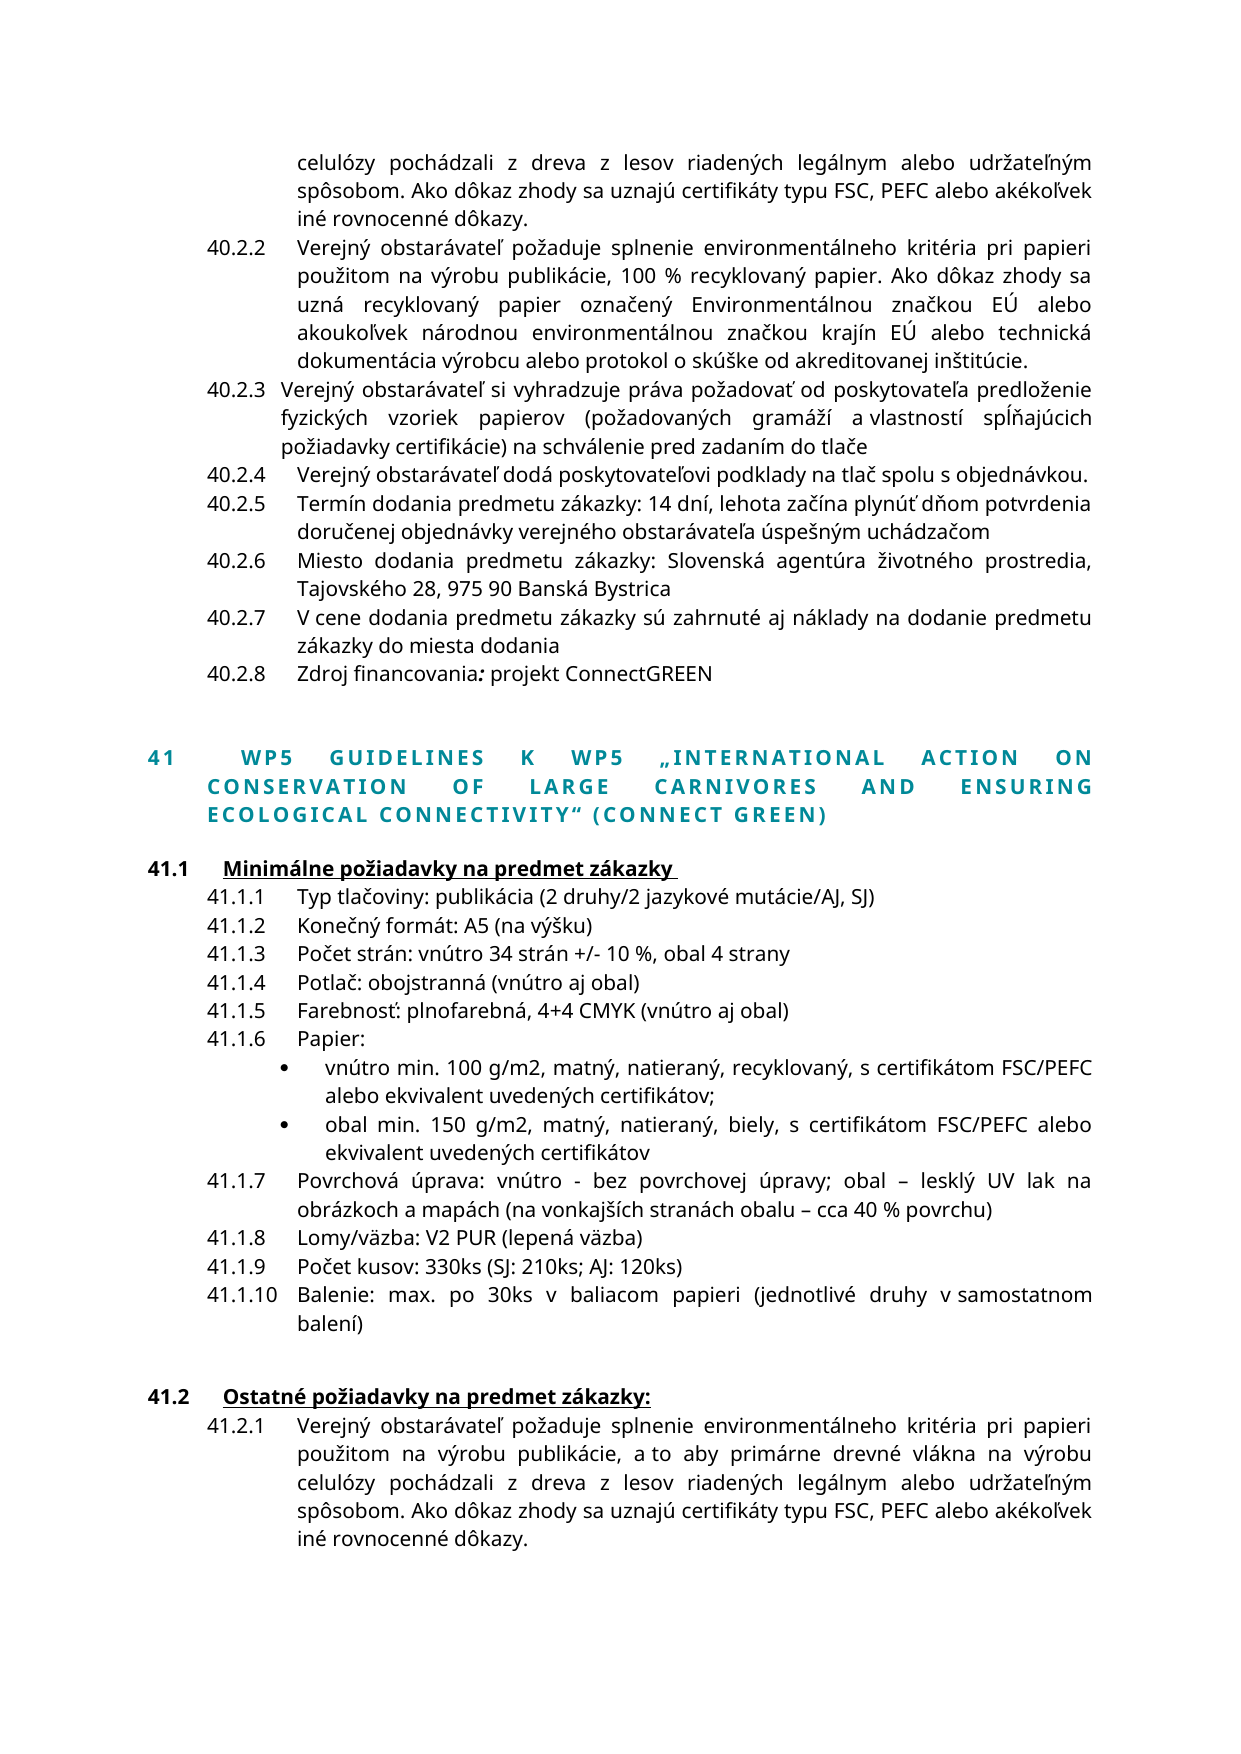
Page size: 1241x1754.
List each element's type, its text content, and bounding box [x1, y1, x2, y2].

subtitle Povrchová úprava: vnútro - bez povrchovej úpravy; obal – lesklý UV lak na obrázkoch a mapách (na vonkajších stranách obalu – cca 40 % povrchu) [207, 1167, 1093, 1223]
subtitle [207, 148, 1093, 233]
subtitle Termín dodania predmetu zákazky: 14 dní, lehota začína plynúť dňom potvrdenia doručenej objednávky verejného obstarávateľa úspešným uchádzačom [207, 489, 1093, 546]
subtitle Počet strán: vnútro 34 strán +/- 10 %, obal 4 strany [207, 939, 1093, 968]
subtitle Lomy/väzba: V2 PUR (lepená väzba) [207, 1223, 1093, 1252]
list Ostatné požiadavky na predmet zákazky: [148, 1382, 1093, 1411]
subtitle Typ tlačoviny: publikácia (2 druhy/2 jazykové mutácie/AJ, SJ) [207, 882, 1093, 911]
subtitle Zdroj financovania: projekt ConnectGREEN [207, 659, 1093, 688]
subtitle Verejný obstarávateľ požaduje splnenie environmentálneho kritéria pri papieri použitom na výrobu publikácie, 100 % recyklovaný papier. Ako dôkaz zhody sa uzná recyklovaný papier označený Environmentálnou značkou EÚ alebo akoukoľvek národnou environmentálnou značkou krajín EÚ alebo technická dokumentácia výrobcu alebo protokol o skúške od akreditovanej inštitúcie. [207, 233, 1093, 375]
list Minimálne požiadavky na predmet zákazky [148, 854, 1093, 882]
subtitle Počet kusov: 330ks (SJ: 210ks; AJ: 120ks) [207, 1252, 1093, 1280]
subtitle V cene dodania predmetu zákazky sú zahrnuté aj náklady na dodanie predmetu zákazky do miesta dodania [207, 603, 1093, 659]
subtitle Verejný obstarávateľ si vyhradzuje práva požadovať od poskytovateľa predloženie fyzických vzoriek papierov (požadovaných gramáží a vlastností spĺňajúcich požiadavky certifikácie) na schválenie pred zadaním do tlače [207, 375, 1093, 460]
subtitle Konečný formát: A5 (na výšku) [207, 911, 1093, 939]
subtitle WP5 Guidelines k WP5 „International Action on Conservation of Large Carnivores and Ensuring Ecological Connectivity“ (Connect GREEN) [148, 743, 1093, 829]
list vnútro min. 100 g/m2, matný, natieraný, recyklovaný, s certifikátom FSC/PEFC alebo ekvivalent uvedených certifikátov; [281, 1053, 1093, 1110]
subtitle Miesto dodania predmetu zákazky: Slovenská agentúra životného prostredia, Tajovského 28, 975 90 Banská Bystrica [207, 546, 1093, 603]
subtitle Papier: [207, 1024, 1093, 1053]
subtitle Farebnosť: plnofarebná, 4+4 CMYK (vnútro aj obal) [207, 996, 1093, 1024]
subtitle Verejný obstarávateľ dodá poskytovateľovi podklady na tlač spolu s objednávkou. [207, 460, 1093, 489]
list obal min. 150 g/m2, matný, natieraný, biely, s certifikátom FSC/PEFC alebo ekvivalent uvedených certifikátov [281, 1110, 1093, 1167]
subtitle Balenie: max. po 30ks v baliacom papieri (jednotlivé druhy v samostatnom balení) [207, 1280, 1093, 1337]
subtitle Potlač: obojstranná (vnútro aj obal) [207, 968, 1093, 996]
